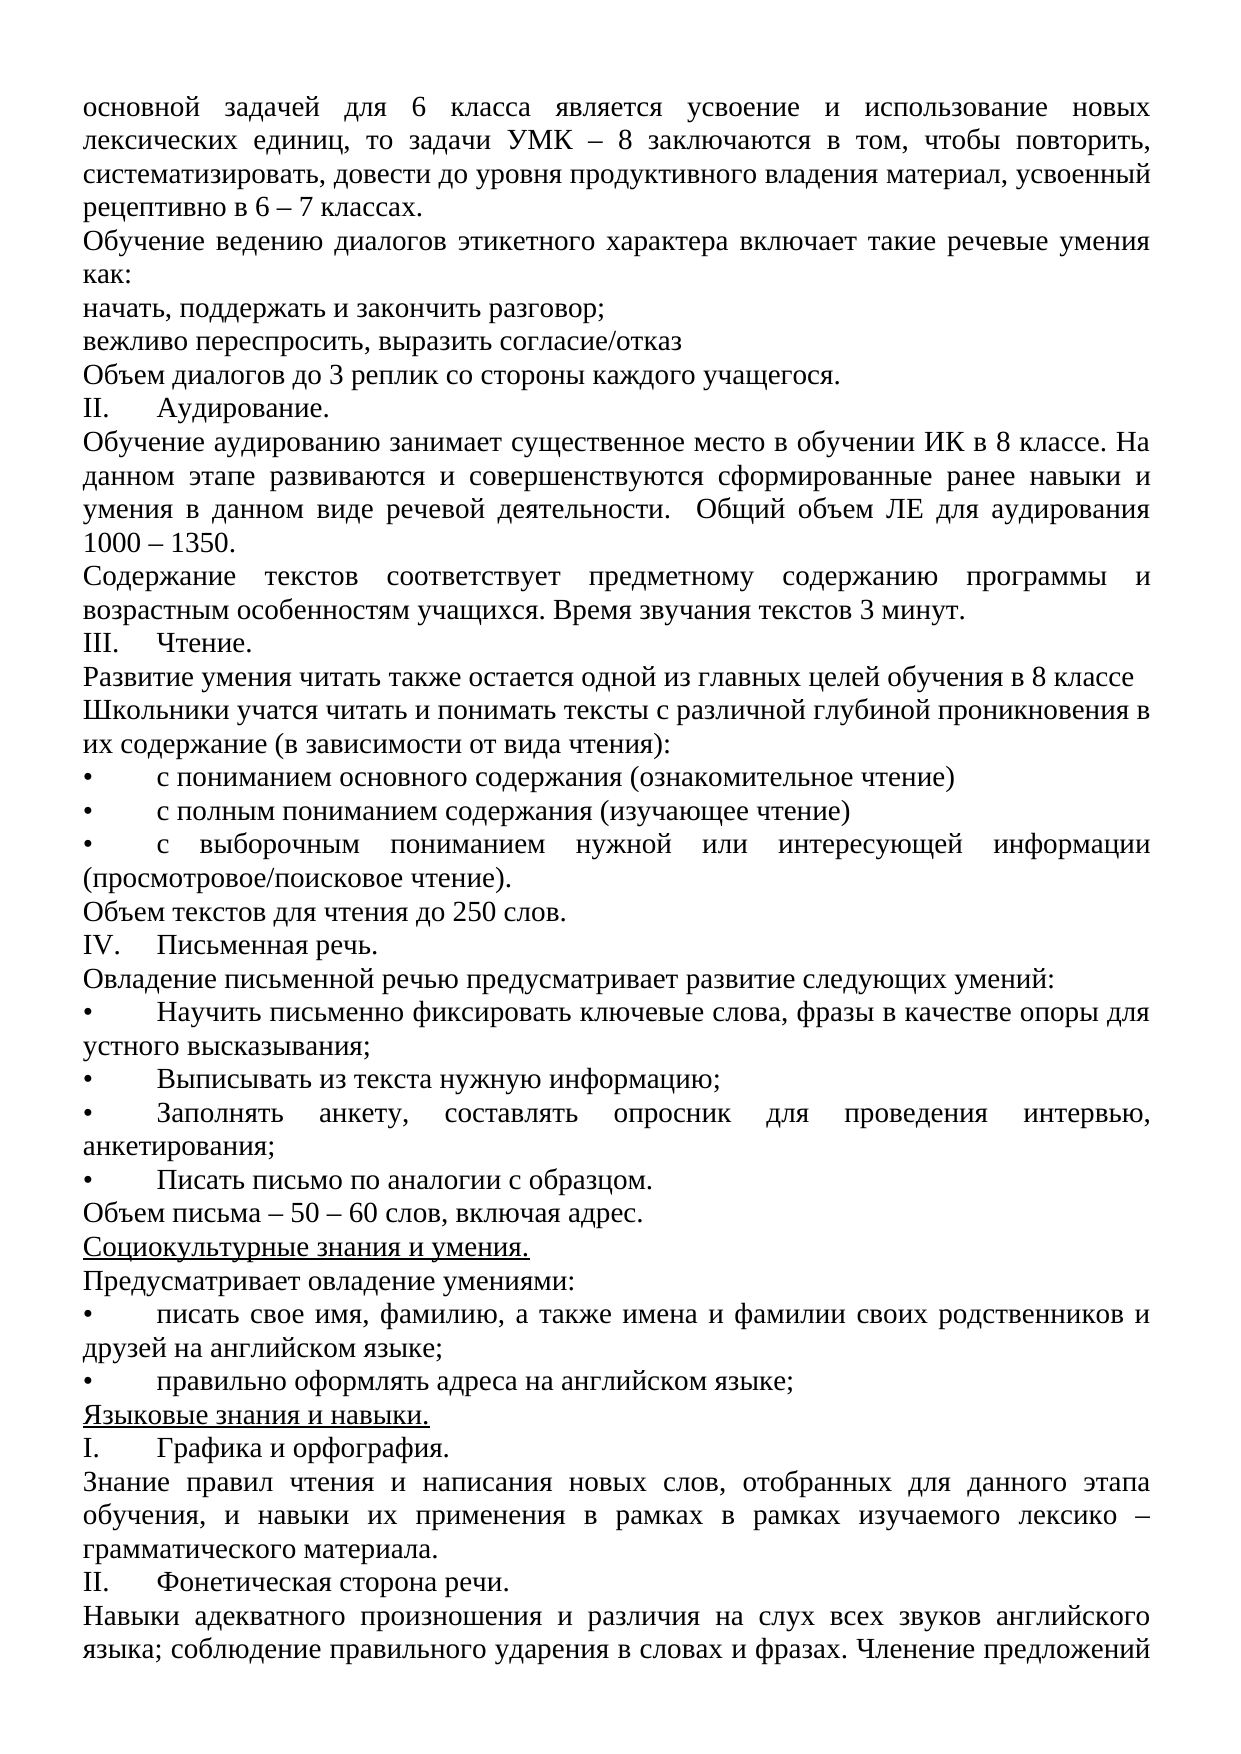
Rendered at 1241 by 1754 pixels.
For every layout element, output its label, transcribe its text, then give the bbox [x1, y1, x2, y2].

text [83, 89, 1152, 223]
text II. Фонетическая сторона речи. [83, 1564, 1152, 1598]
text III. Чтение. [83, 625, 1152, 659]
text Овладение письменной речью предусматривает развитие следующих умений: [83, 961, 1152, 994]
text • с выборочным пониманием нужной или интересующей информации (просмотровое/поисковое чтение). [83, 827, 1152, 894]
text Предусматривает овладение умениями: [83, 1263, 1152, 1296]
text Школьники учатся читать и понимать тексты с различной глубиной проникновения в их содержание (в зависимости от вида чтения): [83, 692, 1152, 759]
text Содержание текстов соответствует предметному содержанию программы и возрастным особенностям учащихся. Время звучания текстов 3 минут. [83, 558, 1152, 625]
text • Научить письменно фиксировать ключевые слова, фразы в качестве опоры для устного высказывания; [83, 994, 1152, 1061]
text начать, поддержать и закончить разговор; [83, 290, 1152, 323]
text вежливо переспросить, выразить согласие/отказ [83, 323, 1152, 357]
text Знание правил чтения и написания новых слов, отобранных для данного этапа обучения, и навыки их применения в рамках в рамках изучаемого лексико – грамматического материала. [83, 1464, 1152, 1564]
text II. Аудирование. [83, 391, 1152, 424]
text • Писать письмо по аналогии с образцом. [83, 1162, 1152, 1196]
text IV. Письменная речь. [83, 927, 1152, 961]
text • писать свое имя, фамилию, а также имена и фамилии своих родственников и друзей на английском языке; [83, 1296, 1152, 1363]
text • Заполнять анкету, составлять опросник для проведения интервью, анкетирования; [83, 1095, 1152, 1162]
text I. Графика и орфография. [83, 1430, 1152, 1464]
text • Выписывать из текста нужную информацию; [83, 1061, 1152, 1095]
text • правильно оформлять адреса на английском языке; [83, 1363, 1152, 1397]
text Развитие умения читать также остается одной из главных целей обучения в 8 классе [83, 659, 1152, 692]
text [83, 1598, 1152, 1665]
text Обучение ведению диалогов этикетного характера включает такие речевые умения как: [83, 223, 1152, 290]
text Объем письма – 50 – 60 слов, включая адрес. [83, 1196, 1152, 1229]
text Социокультурные знания и умения. [83, 1229, 1152, 1263]
text Языковые знания и навыки. [83, 1397, 1152, 1430]
text Объем текстов для чтения до 250 слов. [83, 894, 1152, 927]
text • с полным пониманием содержания (изучающее чтение) [83, 793, 1152, 827]
text Обучение аудированию занимает существенное место в обучении ИК в 8 классе. На данном этапе развиваются и совершенствуются сформированные ранее навыки и умения в данном виде речевой деятельности. Общий объем ЛЕ для аудирования 1000 – 1350. [83, 424, 1152, 558]
text Объем диалогов до 3 реплик со стороны каждого учащегося. [83, 357, 1152, 391]
text • с пониманием основного содержания (ознакомительное чтение) [83, 759, 1152, 793]
